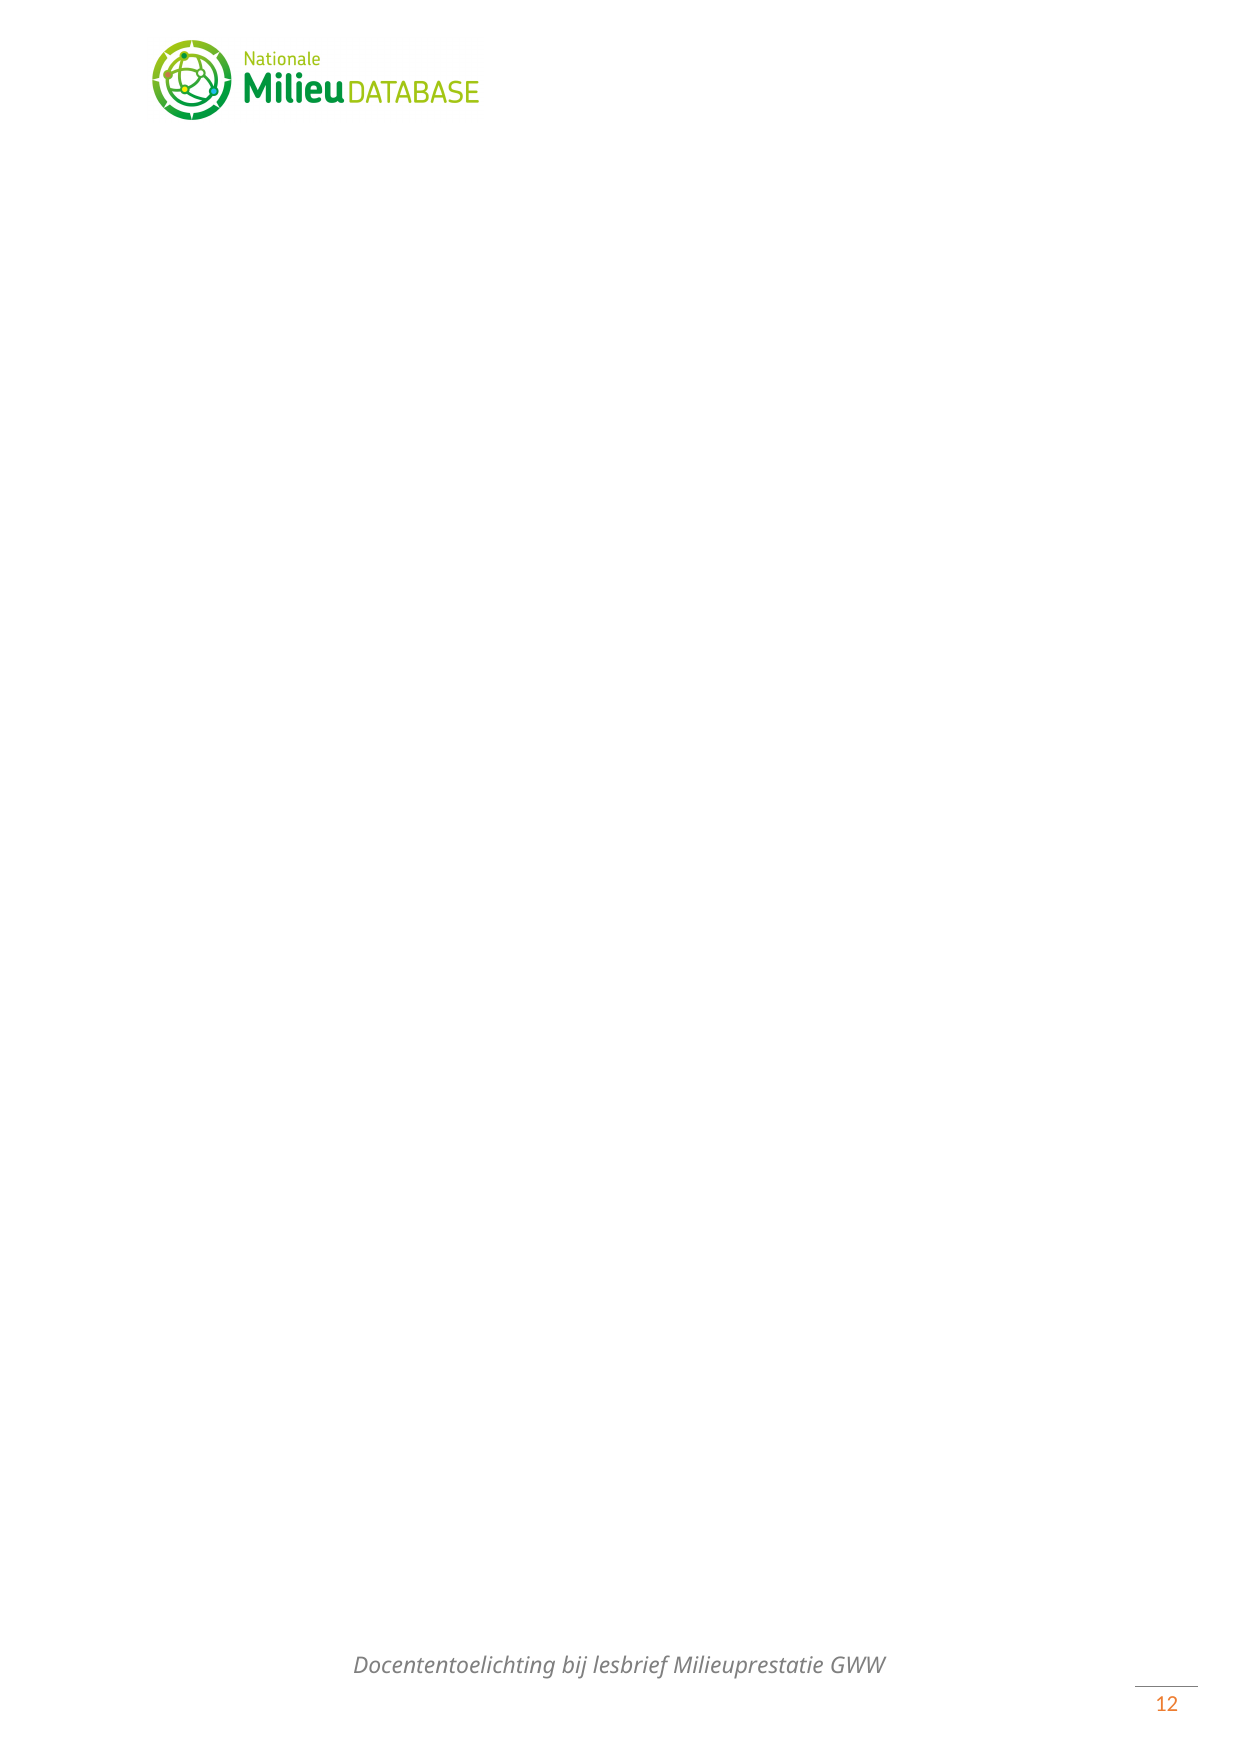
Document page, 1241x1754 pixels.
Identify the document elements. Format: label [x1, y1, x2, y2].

picture [147, 37, 484, 123]
